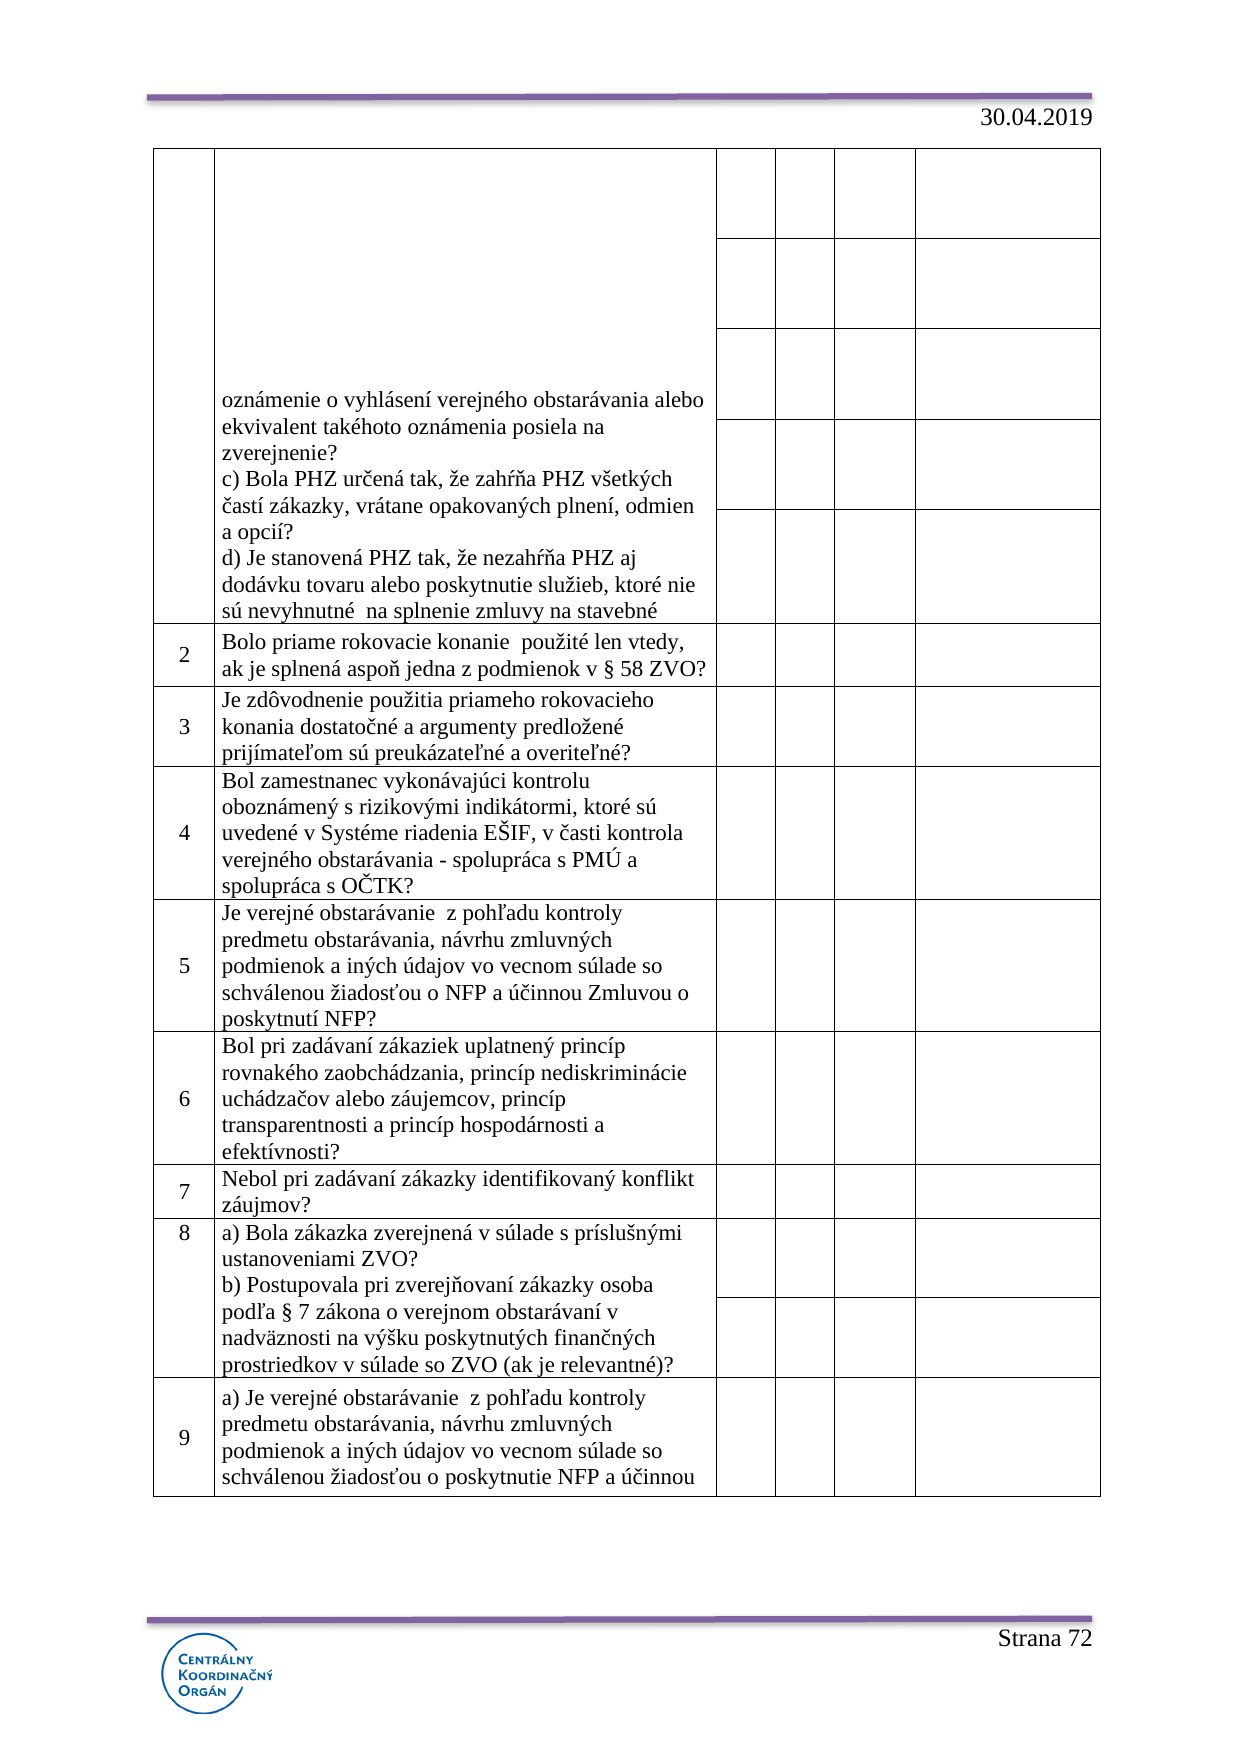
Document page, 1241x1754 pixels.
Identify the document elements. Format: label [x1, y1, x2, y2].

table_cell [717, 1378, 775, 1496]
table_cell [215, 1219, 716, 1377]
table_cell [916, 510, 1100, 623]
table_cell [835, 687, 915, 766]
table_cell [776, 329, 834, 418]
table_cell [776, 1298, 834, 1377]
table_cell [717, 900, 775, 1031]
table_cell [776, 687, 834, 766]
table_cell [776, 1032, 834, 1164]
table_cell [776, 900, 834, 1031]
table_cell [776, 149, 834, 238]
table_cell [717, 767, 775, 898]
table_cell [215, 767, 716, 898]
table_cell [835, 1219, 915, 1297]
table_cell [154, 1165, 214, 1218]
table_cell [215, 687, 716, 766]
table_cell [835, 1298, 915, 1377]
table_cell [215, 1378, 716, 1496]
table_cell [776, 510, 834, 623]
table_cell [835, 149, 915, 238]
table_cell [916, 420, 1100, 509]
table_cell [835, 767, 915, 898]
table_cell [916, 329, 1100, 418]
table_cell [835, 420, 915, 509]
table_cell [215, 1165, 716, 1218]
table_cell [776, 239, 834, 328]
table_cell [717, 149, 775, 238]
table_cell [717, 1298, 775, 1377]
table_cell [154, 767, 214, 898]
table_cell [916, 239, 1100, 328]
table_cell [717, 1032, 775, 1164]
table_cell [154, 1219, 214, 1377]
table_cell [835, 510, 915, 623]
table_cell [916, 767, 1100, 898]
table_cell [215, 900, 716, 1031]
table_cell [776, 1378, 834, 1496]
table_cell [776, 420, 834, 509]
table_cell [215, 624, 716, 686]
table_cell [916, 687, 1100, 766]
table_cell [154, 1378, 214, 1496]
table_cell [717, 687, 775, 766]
picture [159, 1631, 272, 1713]
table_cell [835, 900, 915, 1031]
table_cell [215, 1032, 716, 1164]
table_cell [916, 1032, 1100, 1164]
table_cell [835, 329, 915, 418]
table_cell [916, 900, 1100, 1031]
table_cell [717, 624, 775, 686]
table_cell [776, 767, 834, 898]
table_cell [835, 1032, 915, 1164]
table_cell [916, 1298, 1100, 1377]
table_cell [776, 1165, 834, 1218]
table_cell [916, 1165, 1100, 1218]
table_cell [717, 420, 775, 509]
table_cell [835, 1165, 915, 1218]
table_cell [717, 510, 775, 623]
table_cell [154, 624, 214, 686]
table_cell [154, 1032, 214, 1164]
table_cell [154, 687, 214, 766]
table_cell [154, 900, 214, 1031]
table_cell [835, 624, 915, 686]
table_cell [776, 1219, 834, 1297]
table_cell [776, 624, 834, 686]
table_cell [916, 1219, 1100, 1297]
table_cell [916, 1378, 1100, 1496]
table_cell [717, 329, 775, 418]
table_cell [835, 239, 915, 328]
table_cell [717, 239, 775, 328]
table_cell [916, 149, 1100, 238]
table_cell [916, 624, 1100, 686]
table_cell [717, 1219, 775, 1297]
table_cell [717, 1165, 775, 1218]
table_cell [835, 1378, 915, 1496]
